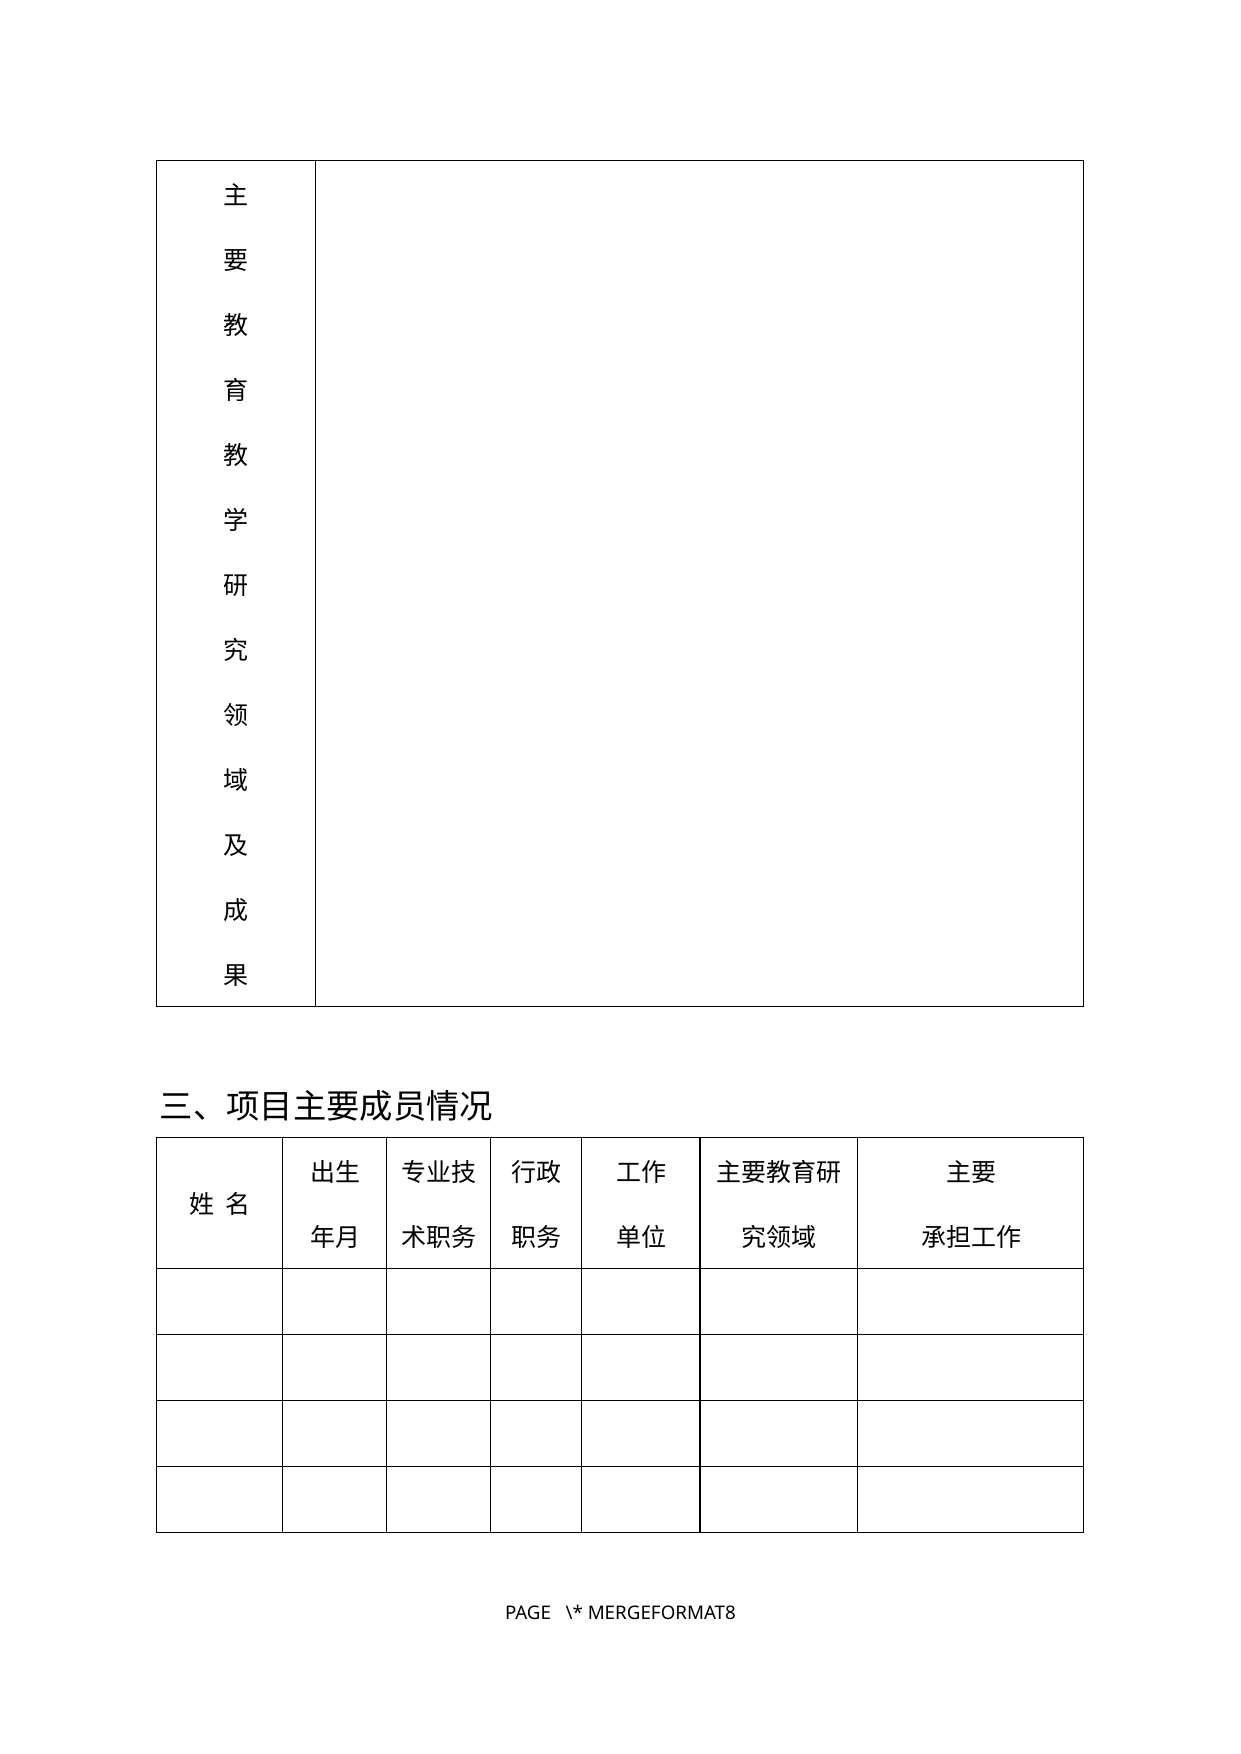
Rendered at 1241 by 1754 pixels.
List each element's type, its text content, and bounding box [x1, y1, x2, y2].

text 三、项目主要成员情况 [159, 1072, 1081, 1137]
table_cell [283, 1269, 386, 1334]
table_header 主要 承担工作 [858, 1138, 1083, 1268]
table_cell [858, 1335, 1083, 1400]
table_cell [283, 1467, 386, 1532]
table_cell [157, 1401, 282, 1466]
table_cell [283, 1335, 386, 1400]
table_cell [582, 1335, 699, 1400]
table_cell [582, 1467, 699, 1532]
table_header 主要教育研究领域 [701, 1138, 857, 1268]
table_header 工作 单位 [582, 1138, 699, 1268]
table_cell [283, 1401, 386, 1466]
table_cell [491, 1335, 581, 1400]
table_cell [387, 1401, 490, 1466]
table_cell [858, 1467, 1083, 1532]
table_cell [491, 1467, 581, 1532]
table_cell [157, 1269, 282, 1334]
table_header 姓 名 [157, 1138, 282, 1268]
table_cell 主 要 教 育 教 学 研 究 领 域 及 成 果 [157, 161, 315, 1006]
table_cell [701, 1335, 857, 1400]
table_header 出生 年月 [283, 1138, 386, 1268]
table_cell [387, 1467, 490, 1532]
table_cell [491, 1269, 581, 1334]
table_cell [157, 1335, 282, 1400]
table_cell [701, 1467, 857, 1532]
table_cell [701, 1401, 857, 1466]
table_cell [582, 1269, 699, 1334]
table_header 行政职务 [491, 1138, 581, 1268]
table_cell [157, 1467, 282, 1532]
table_cell [387, 1335, 490, 1400]
table_cell [316, 161, 1083, 1006]
table_cell [858, 1401, 1083, 1466]
table_cell [858, 1269, 1083, 1334]
table_cell [701, 1269, 857, 1334]
table_cell [491, 1401, 581, 1466]
table_cell [387, 1269, 490, 1334]
table_header 专业技术职务 [387, 1138, 490, 1268]
table_cell [582, 1401, 699, 1466]
